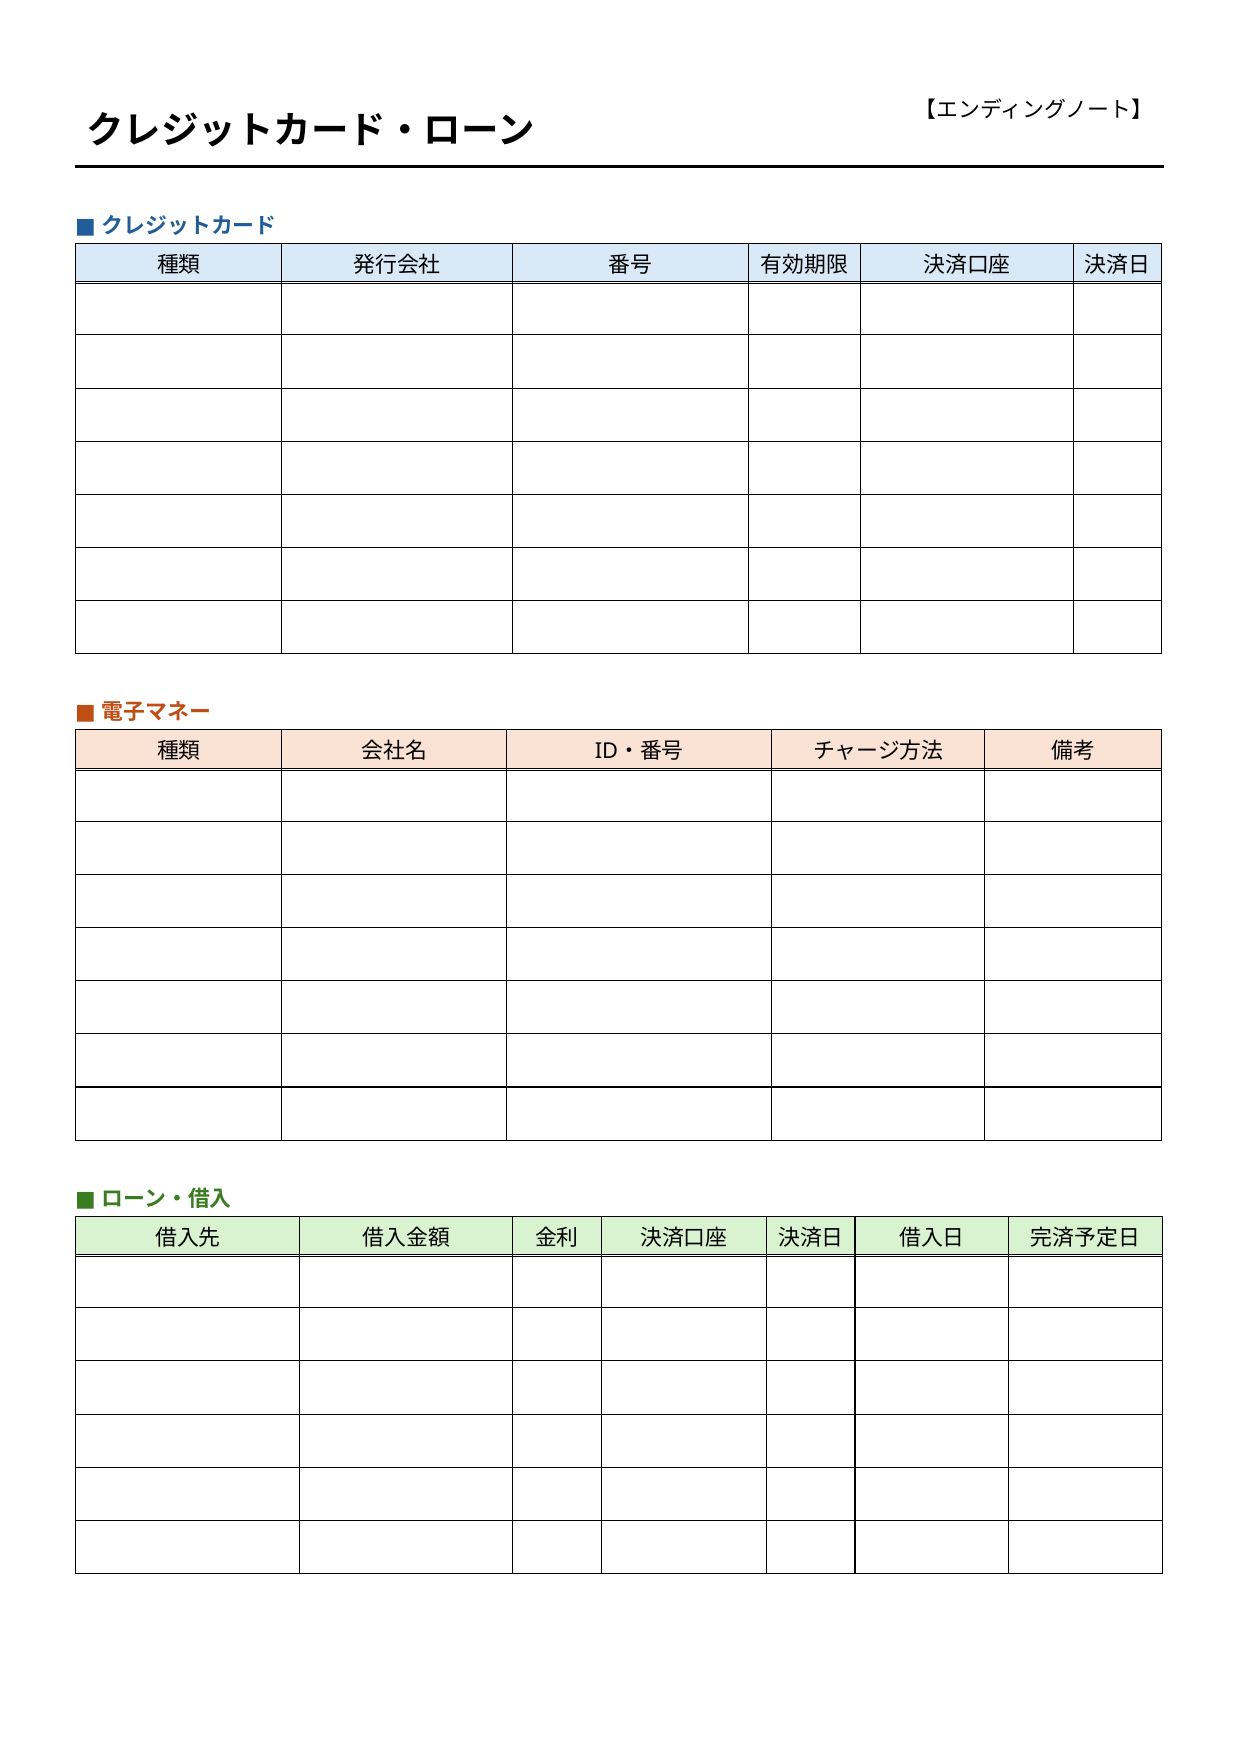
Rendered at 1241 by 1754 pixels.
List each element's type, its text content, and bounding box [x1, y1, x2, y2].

table_cell [856, 1361, 1008, 1413]
table_cell [513, 1361, 601, 1413]
table_cell [772, 1088, 984, 1139]
table_cell [856, 1257, 1008, 1307]
table_cell [507, 1034, 771, 1086]
table_header 発行会社 [282, 244, 512, 281]
table_cell [772, 822, 984, 874]
table_cell [1009, 1521, 1162, 1573]
table_cell [513, 389, 748, 441]
table_cell [282, 389, 512, 441]
table_cell [76, 284, 281, 334]
table_cell [76, 1468, 299, 1520]
table_cell [300, 1308, 512, 1360]
table_cell [76, 1415, 299, 1467]
table_cell [602, 1257, 766, 1307]
table_cell [1074, 335, 1161, 387]
table_header 備考 [985, 730, 1161, 768]
table_cell [985, 928, 1161, 980]
table_cell [1074, 442, 1161, 494]
table_cell [861, 601, 1073, 653]
table_cell [602, 1521, 766, 1573]
table_cell [76, 442, 281, 494]
table_header クレジットカード・ローン [75, 90, 651, 164]
table_cell [1009, 1361, 1162, 1413]
table_cell [300, 1361, 512, 1413]
table_cell [76, 928, 281, 980]
table_header 借入日 [856, 1217, 1008, 1254]
table_cell [1009, 1468, 1162, 1520]
table_cell [749, 389, 860, 441]
table_cell [856, 1308, 1008, 1360]
table_cell [282, 1088, 506, 1139]
table_header 決済口座 [861, 244, 1073, 281]
table_cell [76, 822, 281, 874]
table_cell [772, 875, 984, 927]
table_cell [513, 442, 748, 494]
table_cell [749, 442, 860, 494]
table_cell [507, 822, 771, 874]
table_cell [76, 1088, 281, 1139]
table_cell [513, 1257, 601, 1307]
table_cell [861, 389, 1073, 441]
text ■ クレジットカード [75, 205, 1165, 243]
table_cell [985, 875, 1161, 927]
table_cell [76, 495, 281, 547]
table_cell [507, 875, 771, 927]
table_cell [282, 548, 512, 600]
table_header 番号 [513, 244, 748, 281]
table_cell [772, 771, 984, 821]
table_cell [76, 389, 281, 441]
table_cell [767, 1468, 854, 1520]
table_header 決済日 [767, 1217, 854, 1254]
table_cell [767, 1308, 854, 1360]
table_cell [1009, 1257, 1162, 1307]
table_cell [772, 928, 984, 980]
table_cell [507, 1088, 771, 1139]
table_header 【エンディングノート】 [651, 90, 1164, 164]
table_header 有効期限 [749, 244, 860, 281]
table_cell [749, 548, 860, 600]
table_cell [76, 1521, 299, 1573]
table_cell [1074, 601, 1161, 653]
table_cell [602, 1468, 766, 1520]
table_cell [513, 601, 748, 653]
table_cell [76, 771, 281, 821]
table_cell [76, 1308, 299, 1360]
table_cell [861, 442, 1073, 494]
table_cell [76, 601, 281, 653]
table_cell [282, 875, 506, 927]
table_cell [513, 1415, 601, 1467]
table_cell [861, 495, 1073, 547]
table_cell [513, 495, 748, 547]
table_cell [772, 981, 984, 1033]
table_cell [76, 335, 281, 387]
table_cell [861, 548, 1073, 600]
table_cell [76, 1361, 299, 1413]
table_cell [985, 981, 1161, 1033]
table_cell [602, 1361, 766, 1413]
table_header 種類 [76, 730, 281, 768]
table_cell [856, 1468, 1008, 1520]
table_header ID・番号 [507, 730, 771, 768]
table_cell [1074, 548, 1161, 600]
table_cell [767, 1415, 854, 1467]
table_header 借入先 [76, 1217, 299, 1254]
table_cell [300, 1415, 512, 1467]
table_header 完済予定日 [1009, 1217, 1162, 1254]
table_cell [985, 1034, 1161, 1086]
table_cell [749, 284, 860, 334]
table_cell [282, 284, 512, 334]
table_cell [767, 1361, 854, 1413]
table_cell [76, 981, 281, 1033]
table_header 借入金額 [300, 1217, 512, 1254]
table_header 金利 [513, 1217, 601, 1254]
table_cell [282, 495, 512, 547]
table_header 会社名 [282, 730, 506, 768]
table_cell [856, 1415, 1008, 1467]
table_cell [749, 495, 860, 547]
table_cell [749, 601, 860, 653]
table_cell [507, 981, 771, 1033]
table_cell [282, 928, 506, 980]
table_cell [282, 442, 512, 494]
table_cell [513, 335, 748, 387]
table_cell [282, 981, 506, 1033]
table_cell [76, 875, 281, 927]
table_cell [76, 1034, 281, 1086]
table_cell [767, 1521, 854, 1573]
table_cell [1074, 389, 1161, 441]
table_header チャージ方法 [772, 730, 984, 768]
table_header 種類 [76, 244, 281, 281]
table_cell [602, 1308, 766, 1360]
table_cell [985, 1088, 1161, 1139]
table_cell [856, 1521, 1008, 1573]
table_header 決済口座 [602, 1217, 766, 1254]
table_cell [861, 284, 1073, 334]
table_cell [513, 548, 748, 600]
table_cell [76, 548, 281, 600]
table_cell [513, 1308, 601, 1360]
table_cell [507, 928, 771, 980]
text ■ ローン・借入 [75, 1178, 1165, 1216]
table_cell [300, 1257, 512, 1307]
table_cell [602, 1415, 766, 1467]
table_cell [1074, 284, 1161, 334]
table_cell [513, 1521, 601, 1573]
table_cell [282, 335, 512, 387]
table_cell [772, 1034, 984, 1086]
table_cell [985, 822, 1161, 874]
table_cell [861, 335, 1073, 387]
table_cell [1074, 495, 1161, 547]
table_cell [300, 1468, 512, 1520]
table_cell [767, 1257, 854, 1307]
table_cell [282, 822, 506, 874]
table_cell [300, 1521, 512, 1573]
table_cell [513, 1468, 601, 1520]
table_cell [1009, 1415, 1162, 1467]
table_cell [76, 1257, 299, 1307]
text ■ 電子マネー [75, 692, 1165, 729]
table_cell [985, 771, 1161, 821]
table_cell [1009, 1308, 1162, 1360]
table_cell [507, 771, 771, 821]
table_cell [513, 284, 748, 334]
table_cell [749, 335, 860, 387]
table_cell [282, 601, 512, 653]
table_header 決済日 [1074, 244, 1161, 281]
table_cell [282, 1034, 506, 1086]
table_cell [282, 771, 506, 821]
